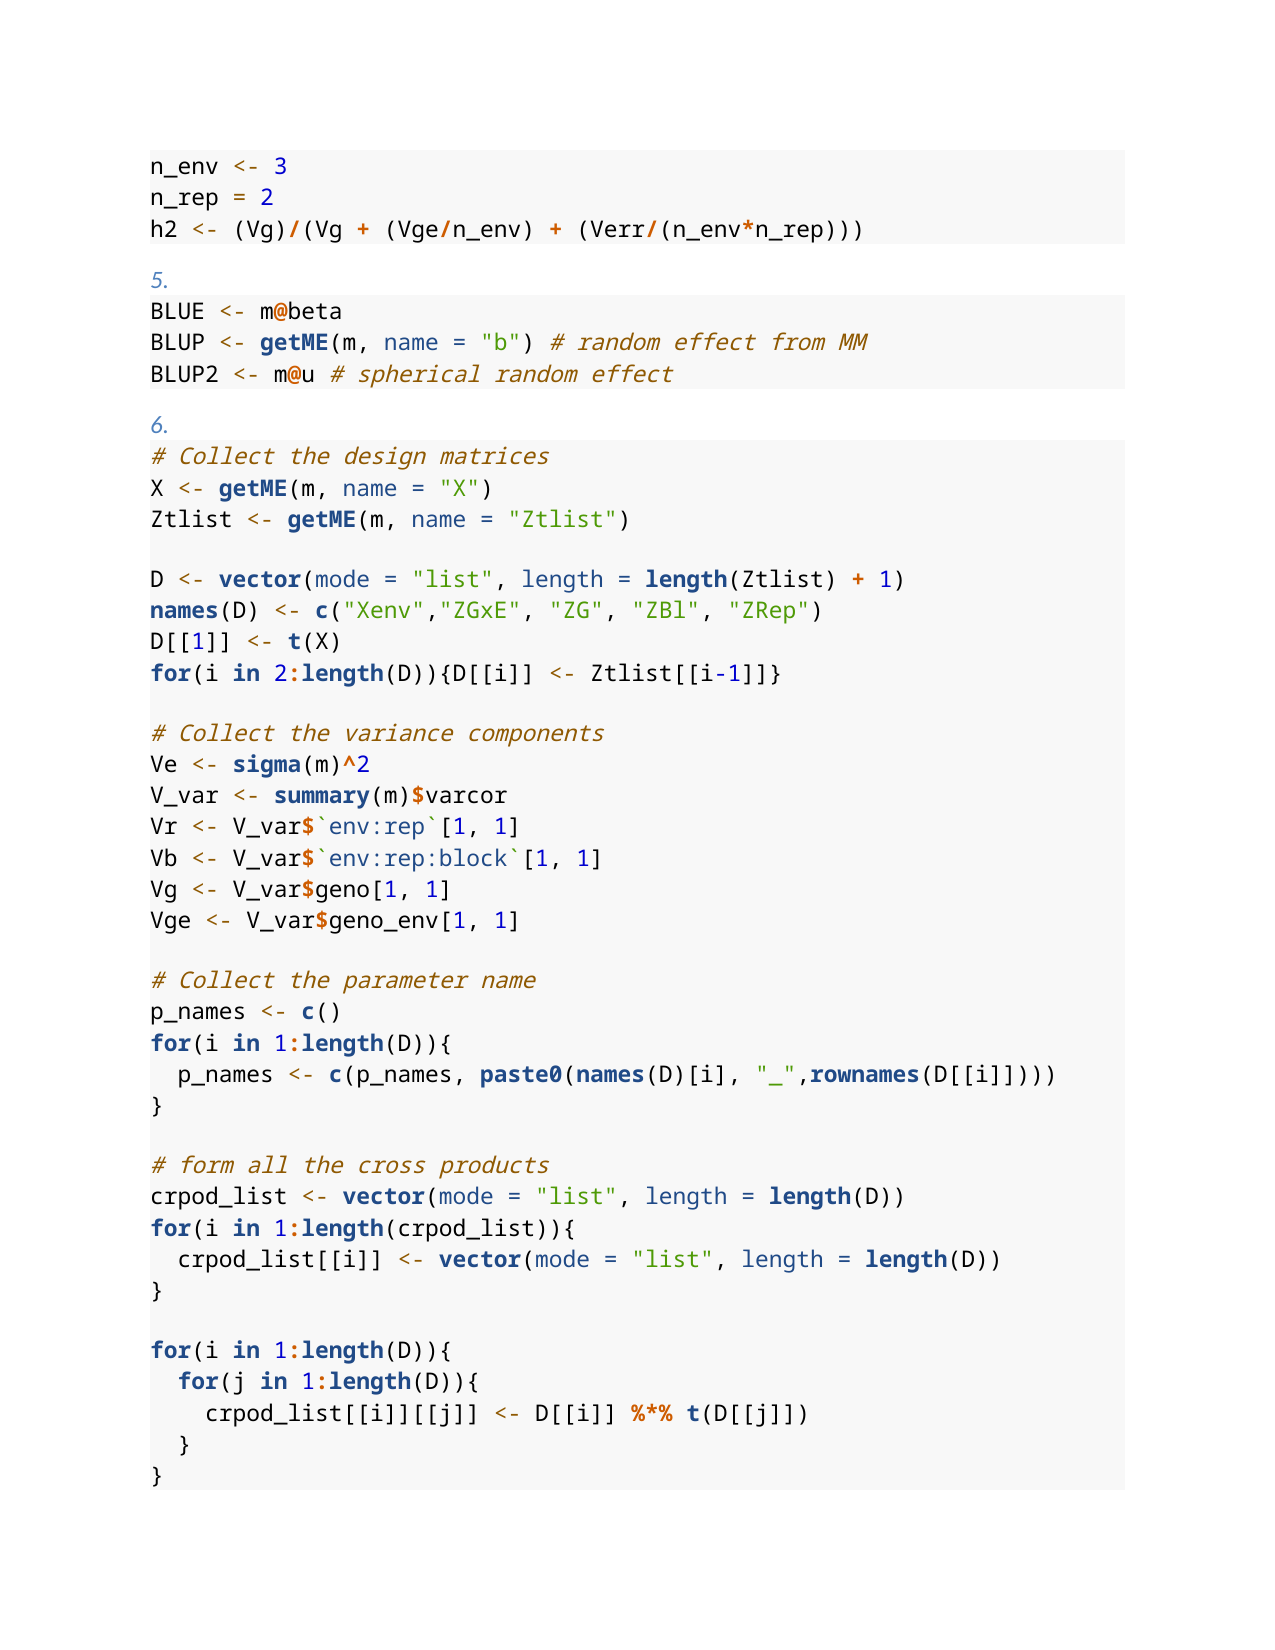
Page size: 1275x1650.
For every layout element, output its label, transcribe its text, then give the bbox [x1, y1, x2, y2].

subtitle 5. [150, 264, 1125, 295]
text BLUE <- m@beta BLUP <- getME(m, name = "b") # random effect from MM BLUP2 <- m@u # spherical random effect [342, 295, 1125, 389]
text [150, 440, 1125, 1490]
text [150, 150, 1125, 244]
subtitle 6. [150, 410, 1125, 440]
